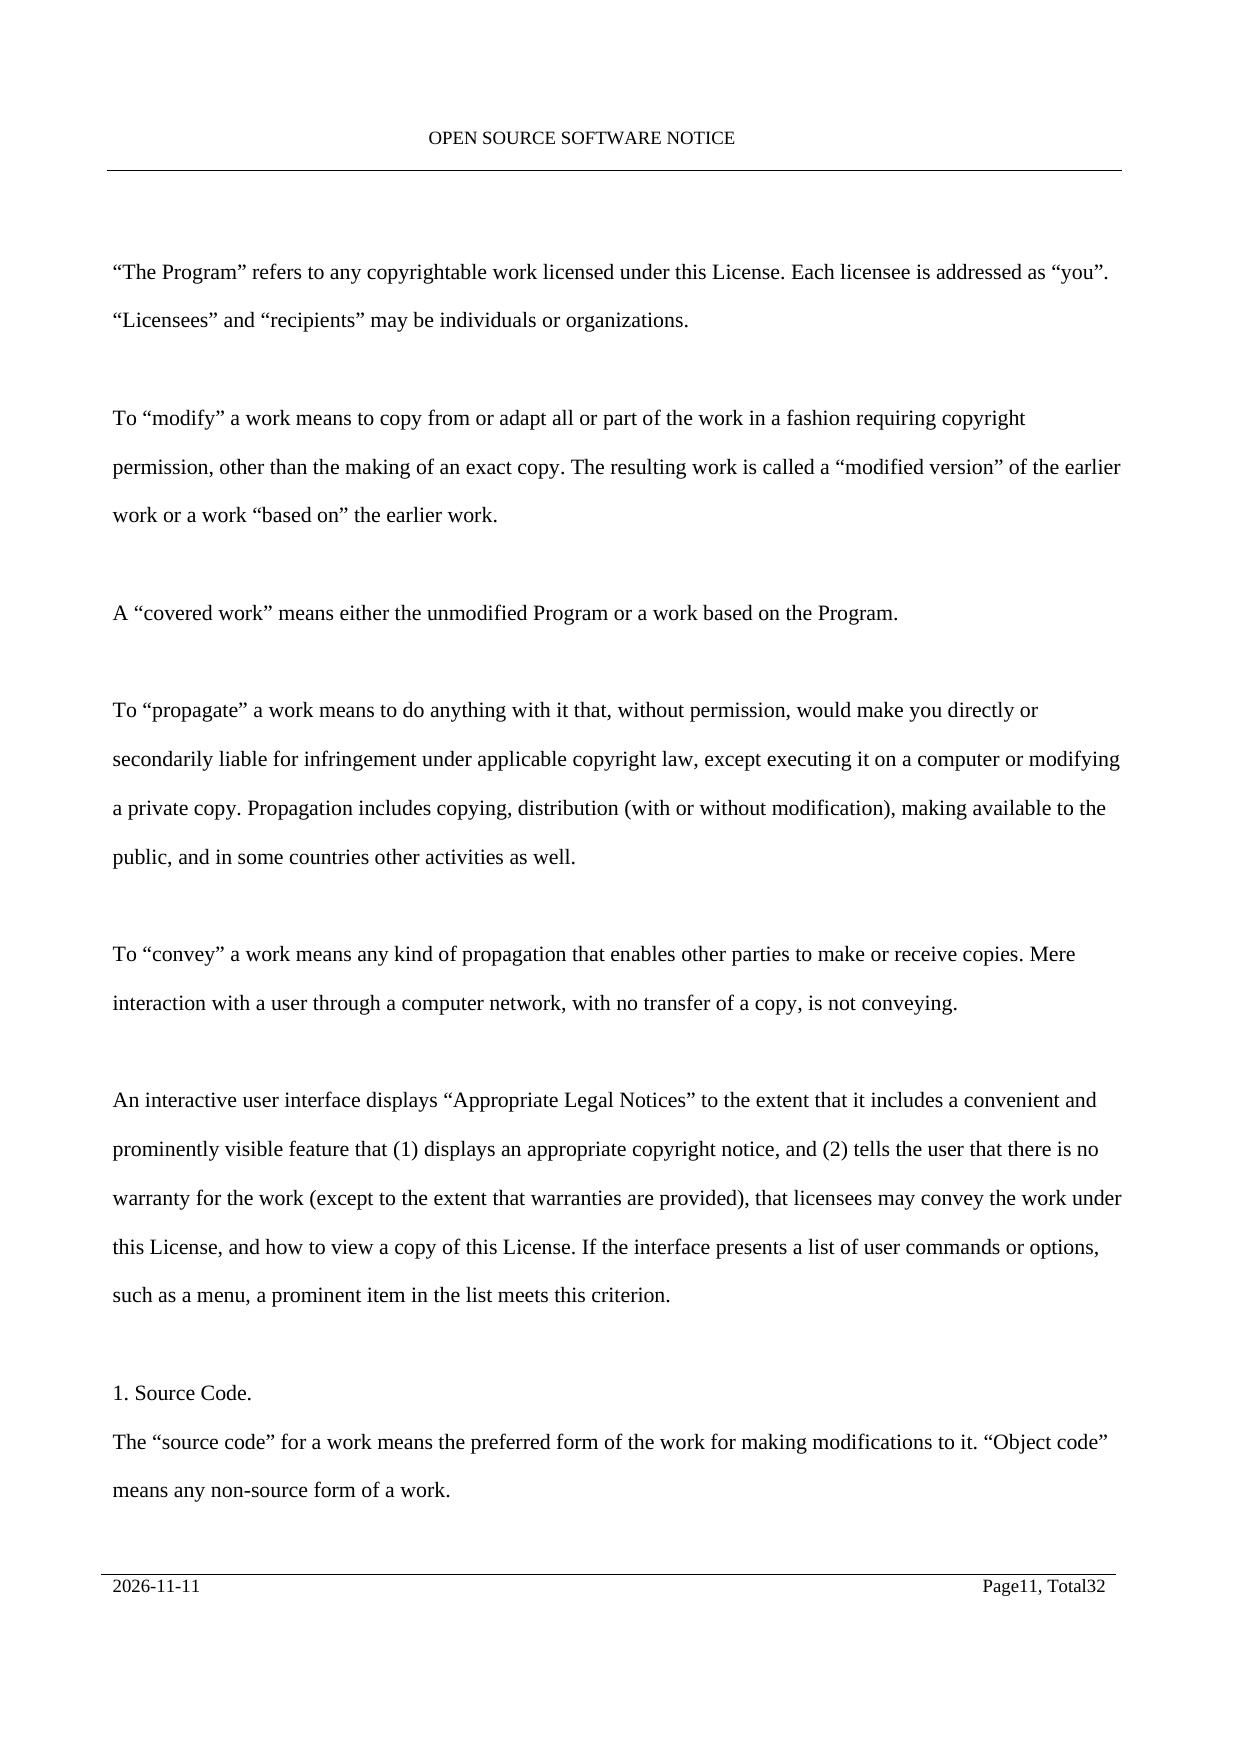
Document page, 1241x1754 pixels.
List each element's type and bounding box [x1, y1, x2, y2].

text [112, 206, 1128, 1506]
